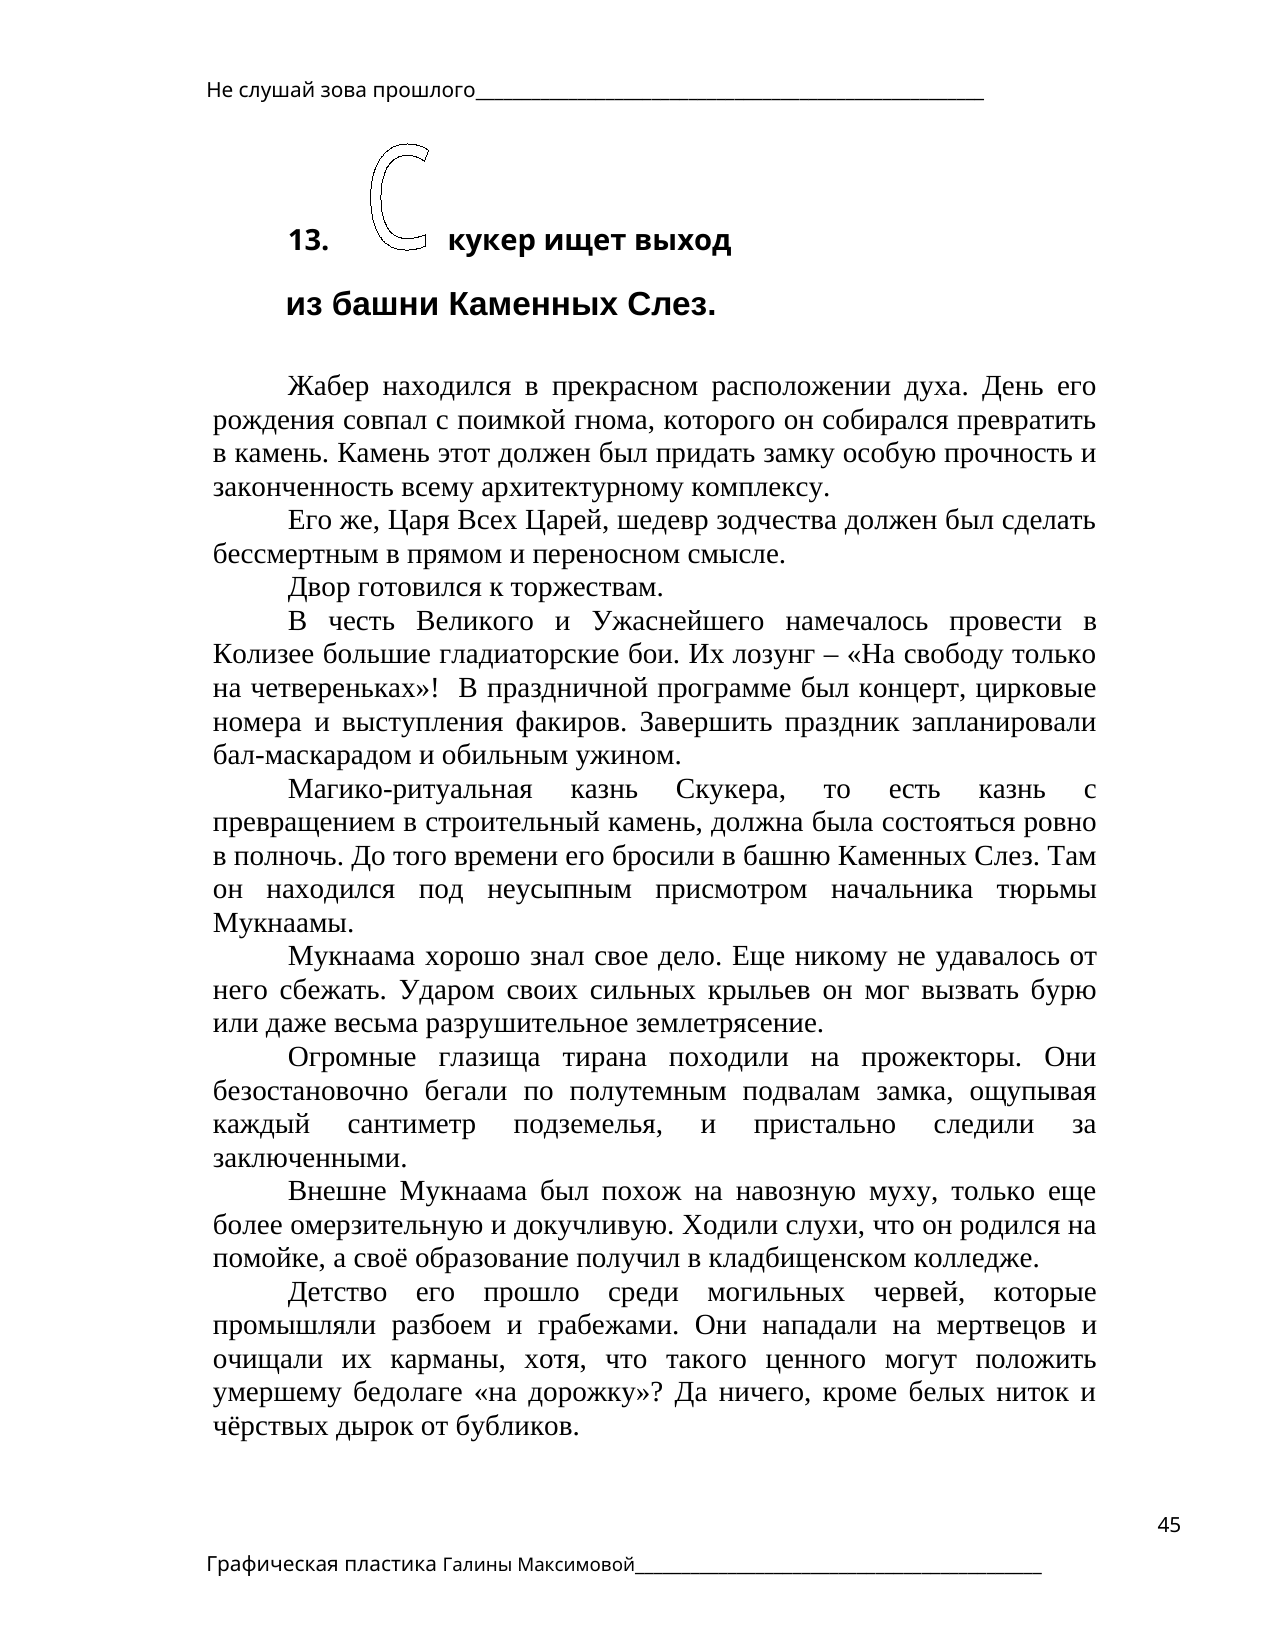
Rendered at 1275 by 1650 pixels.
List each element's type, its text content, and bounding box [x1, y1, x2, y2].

text Детство его прошло среди могильных червей, которые промышляли разбоем и грабежами. Они нападали на мертвецов и очищали их карманы, хотя, что такого ценного могут положить умершему бедолаге «на дорожку»? Да ничего, кроме белых ниток и чёрствых дырок от бубликов. [213, 1274, 1097, 1442]
text Жабер находился в прекрасном расположении духа. День его рождения совпал с поимкой гнома, которого он собирался превратить в камень. Камень этот должен был придать замку особую прочность и законченность всему архитектурному комплексу. [213, 368, 1097, 502]
text Мукнаама хорошо знал свое дело. Еще никому не удавалось от него сбежать. Ударом своих сильных крыльев он мог вызвать бурю или даже весьма разрушительное землетрясение. [213, 938, 1097, 1039]
text Его же, Царя Всех Царей, шедевр зодчества должен был сделать бессмертным в прямом и переносном смысле. [213, 502, 1097, 569]
text В честь Великого и Ужаснейшего намечалось провести в Колизее большие гладиаторские бои. Их лозунг – «На свободу только на четвереньках»! В праздничной программе был концерт, цирковые номера и выступления факиров. Завершить праздник запланировали бал-маскарадом и обильным ужином. [213, 603, 1097, 771]
text Внешне Мукнаама был похож на навозную муху, только еще более омерзительную и докучливую. Ходили слухи, что он родился на помойке, а своё образование получил в кладбищенском колледже. [213, 1173, 1097, 1274]
text Двор готовился к торжествам. [213, 569, 1097, 603]
text 13. кукер ищет выход [213, 144, 1097, 259]
text Огромные глазища тирана походили на прожекторы. Они безостановочно бегали по полутемным подвалам замка, ощупывая каждый сантиметр подземелья, и пристально следили за заключенными. [213, 1039, 1097, 1173]
subtitle из башни Каменных Слез. [138, 284, 1097, 322]
text Магико-ритуальная казнь Скукера, то есть казнь с превращением в строительный камень, должна была состояться ровно в полночь. До того времени его бросили в башню Каменных Слез. Там он находился под неусыпным присмотром начальника тюрьмы Мукнаамы. [213, 771, 1097, 938]
